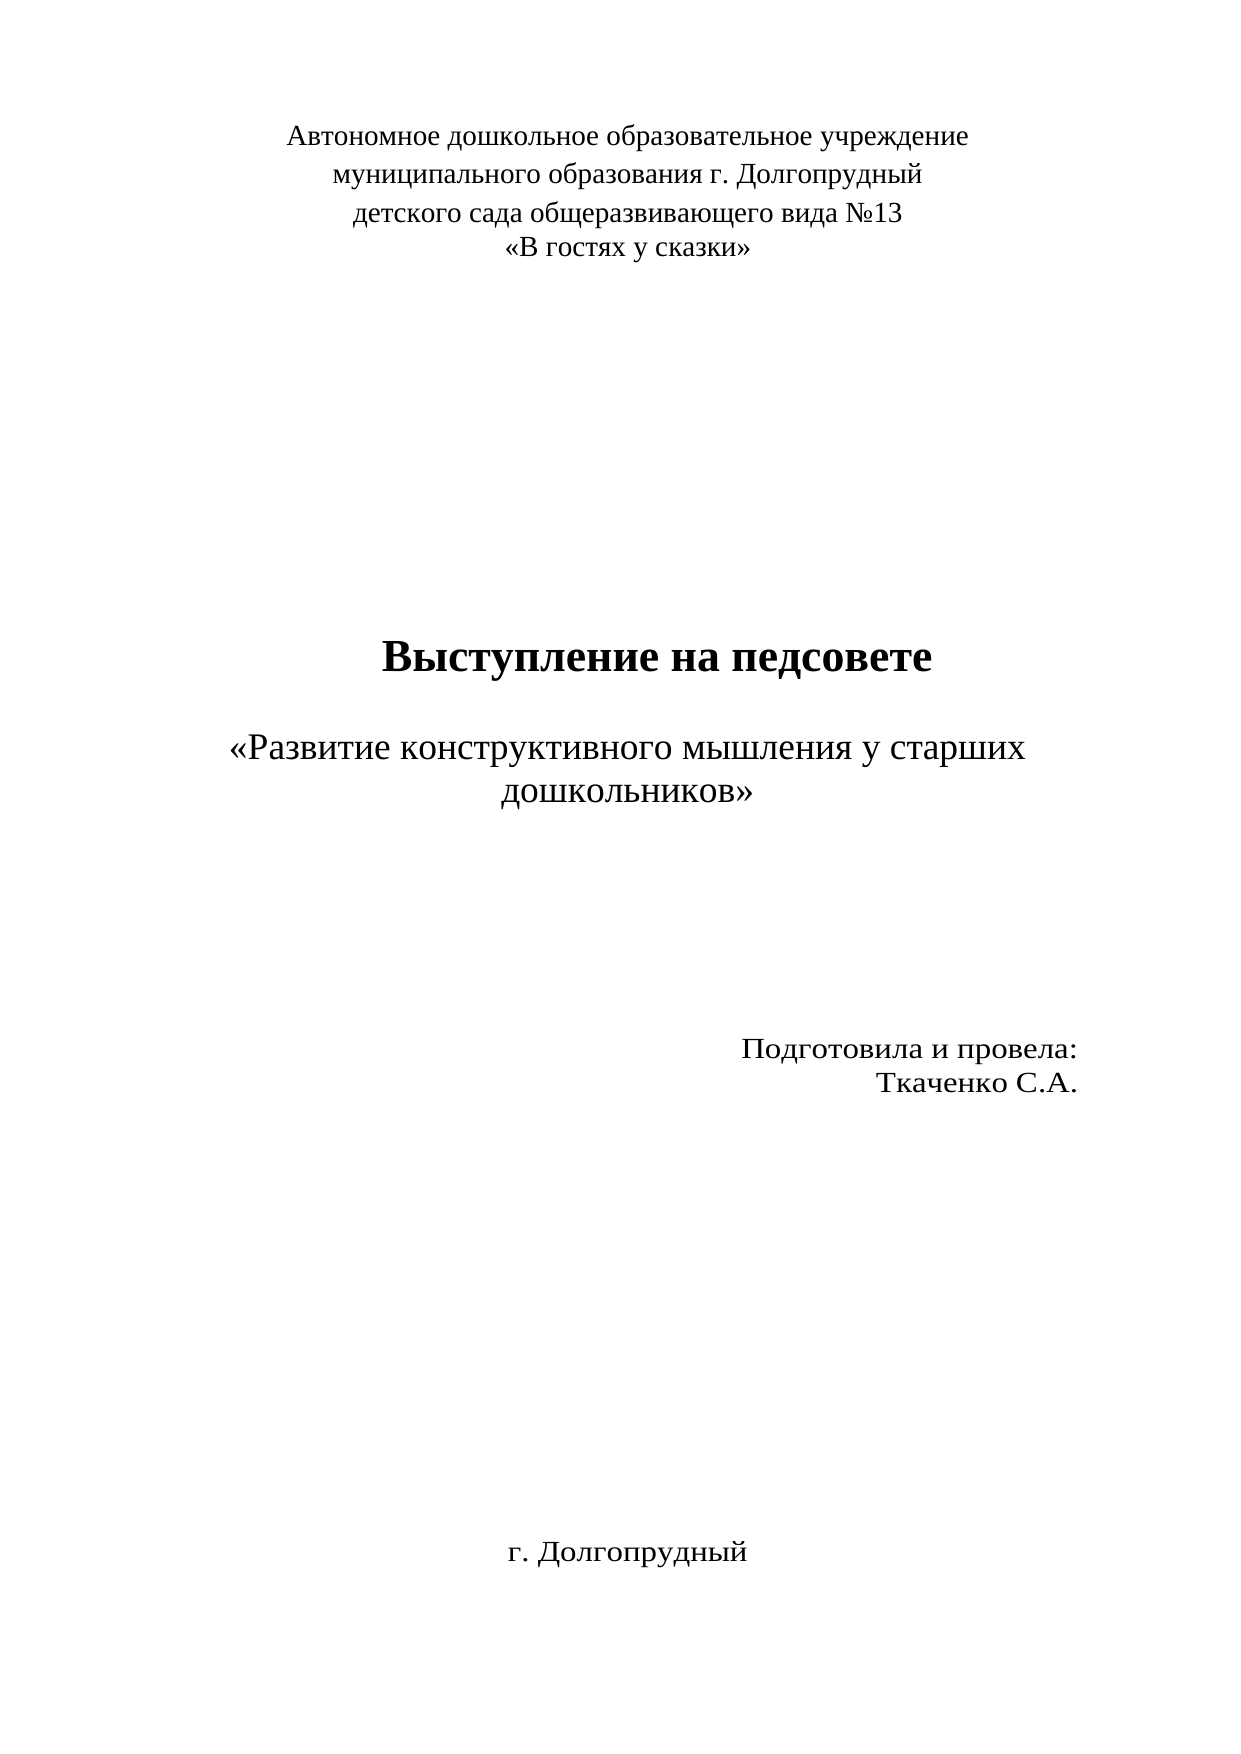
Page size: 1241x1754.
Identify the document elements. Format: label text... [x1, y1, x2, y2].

text Подготовила и провела: [177, 1031, 1078, 1065]
text детского сада общеразвивающего вида №13 [177, 195, 1078, 229]
text муниципального образования г. Долгопрудный [177, 157, 1078, 190]
text Ткаченко С.А. [177, 1065, 1078, 1098]
text «В гостях у сказки» [177, 229, 1078, 262]
text «Развитие конструктивного мышления у старших дошкольников» [177, 725, 1078, 811]
text Автономное дошкольное образовательное учреждение [177, 118, 1078, 152]
text Выступление на педсовете [177, 629, 1078, 682]
text г. Долгопрудный [177, 1534, 1078, 1568]
